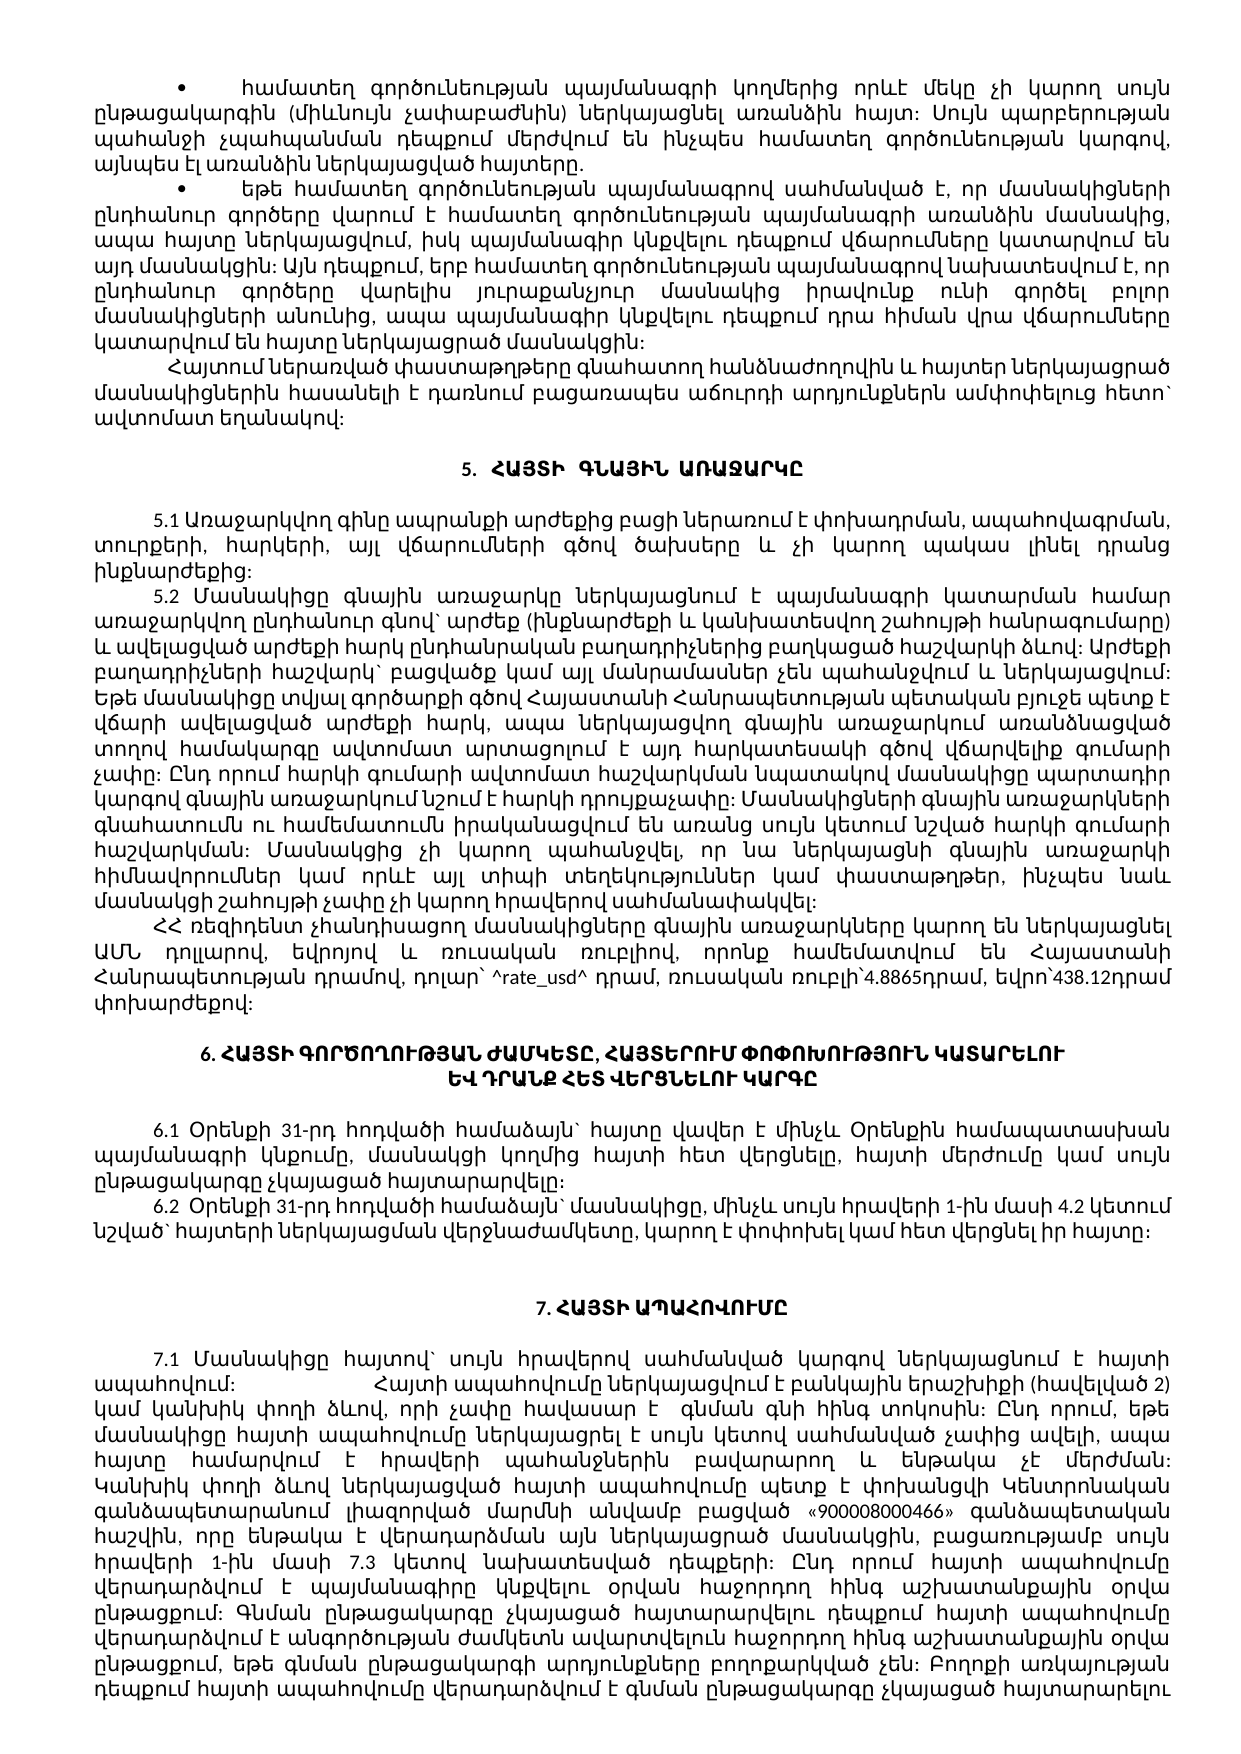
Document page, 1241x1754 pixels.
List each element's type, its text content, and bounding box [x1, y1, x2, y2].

text 6.2 Օրենքի 31-րդ հոդվածի համաձայն` մասնակիցը, մինչև սույն հրավերի 1-ին մասի 4.2 կետում նշված` հայտերի ներկայացման վերջնաժամկետը, կարող է փոփոխել կամ հետ վերցնել իր հայտը։ [94, 1193, 1171, 1244]
text Հայտում ներառված փաստաթղթերը գնահատող հանձնաժողովին և հայտեր ներկայացրած մասնակիցներին հասանելի է դառնում բացառապես աճուրդի արդյունքներն ամփոփելուց հետո` ավտոմատ եղանակով: [94, 354, 1171, 431]
text 7. ՀԱՅՏԻ ԱՊԱՀՈՎՈՒՄԸ [94, 1295, 1171, 1320]
list եթե համատեղ գործունեության պայմանագրով սահմանված է, որ մասնակիցների ընդհանուր գործերը վարում է համատեղ գործունեության պայմանագրի առանձին մասնակից, ապա հայտը ներկայացվում, իսկ պայմանագիր կնքվելու դեպքում վճարումները կատարվում են այդ մասնակցին: Այն դեպքում, երբ համատեղ գործունեության պայմանագրով նախատեսվում է, որ ընդհանուր գործերը վարելիս յուրաքանչյուր մասնակից իրավունք ունի գործել բոլոր մասնակիցների անունից, ապա պայմանագիր կնքվելու դեպքում դրա հիման վրա վճարումները կատարվում են հայտը ներկայացրած մասնակցին: [94, 177, 1171, 354]
text 5.2 Մասնակիցը գնային առաջարկը ներկայացնում է պայմանագրի կատարման համար առաջարկվող ընդհանուր գնով` արժեք (ինքնարժեքի և կանխատեսվող շահույթի հանրագումարը) և ավելացված արժեքի հարկ ընդհանրական բաղադրիչներից բաղկացած հաշվարկի ձևով: Արժեքի բաղադրիչների հաշվարկ` բացվածք կամ այլ մանրամասներ չեն պահանջվում և ներկայացվում: Եթե մասնակիցը տվյալ գործարքի գծով Հայաստանի Հանրապետության պետական բյուջե պետք է վճարի ավելացված արժեքի հարկ, ապա ներկայացվող գնային առաջարկում առանձնացված տողով համակարգը ավտոմատ արտացոլում է այդ հարկատեսակի գծով վճարվելիք գումարի չափը: Ընդ որում հարկի գումարի ավտոմատ հաշվարկման նպատակով մասնակիցը պարտադիր կարգով գնային առաջարկում նշում է հարկի դրույքաչափը: Մասնակիցների գնային առաջարկների գնահատումն ու համեմատումն իրականացվում են առանց սույն կետում նշված հարկի գումարի հաշվարկման: Մասնակցից չի կարող պահանջվել, որ նա ներկայացնի գնային առաջարկի հիմնավորումներ կամ որևէ այլ տիպի տեղեկություններ կամ փաստաթղթեր, ինչպես նաև մասնակցի շահույթի չափը չի կարող հրավերով սահմանափակվել: [94, 583, 1171, 914]
text 5. ՀԱՅՏԻ ԳՆԱՅԻՆ ԱՌԱՋԱՐԿԸ [94, 456, 1171, 482]
text ՀՀ ռեզիդենտ չհանդիսացող մասնակիցները գնային առաջարկները կարող են ներկայացնել ԱՄՆ դոլլարով, եվրոյով և ռուսական ռուբլիով, որոնք համեմատվում են Հայաստանի Հանրապետության դրամով, դոլար՝ ^rate_usd^ դրամ, ռուսական ռուբլի՝4.8865դրամ, եվրո՝438.12դրամ փոխարժեքով: [94, 914, 1171, 1015]
text ԵՎ ԴՐԱՆՔ ՀԵՏ ՎԵՐՑՆԵԼՈՒ ԿԱՐԳԸ [94, 1066, 1171, 1092]
list համատեղ գործունեության պայմանագրի կողմերից որևէ մեկը չի կարող սույն ընթացակարգին (միևնույն չափաբաժնին) ներկայացնել առանձին հայտ: Սույն պարբերության պահանջի չպահպանման դեպքում մերժվում են ինչպես համատեղ գործունեության կարգով, այնպես էլ առանձին ներկայացված հայտերը. [94, 75, 1171, 177]
text 6. ՀԱՅՏԻ ԳՈՐԾՈՂՈՒԹՅԱՆ ԺԱՄԿԵՏԸ, ՀԱՅՏԵՐՈՒՄ ՓՈՓՈԽՈՒԹՅՈՒՆ ԿԱՏԱՐԵԼՈՒ [94, 1041, 1171, 1066]
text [94, 1346, 1171, 1702]
text 5.1 Առաջարկվող գինը ապրանքի արժեքից բացի ներառում է փոխադրման, ապահովագրման, տուրքերի, հարկերի, այլ վճարումների գծով ծախսերը և չի կարող պակաս լինել դրանց ինքնարժեքից: [94, 507, 1171, 583]
text 6.1 Օրենքի 31-րդ հոդվածի համաձայն` հայտը վավեր է մինչև Օրենքին համապատասխան պայմանագրի կնքումը, մասնակցի կողմից հայտի հետ վերցնելը, հայտի մերժումը կամ սույն ընթացակարգը չկայացած հայտարարվելը։ [94, 1117, 1171, 1193]
